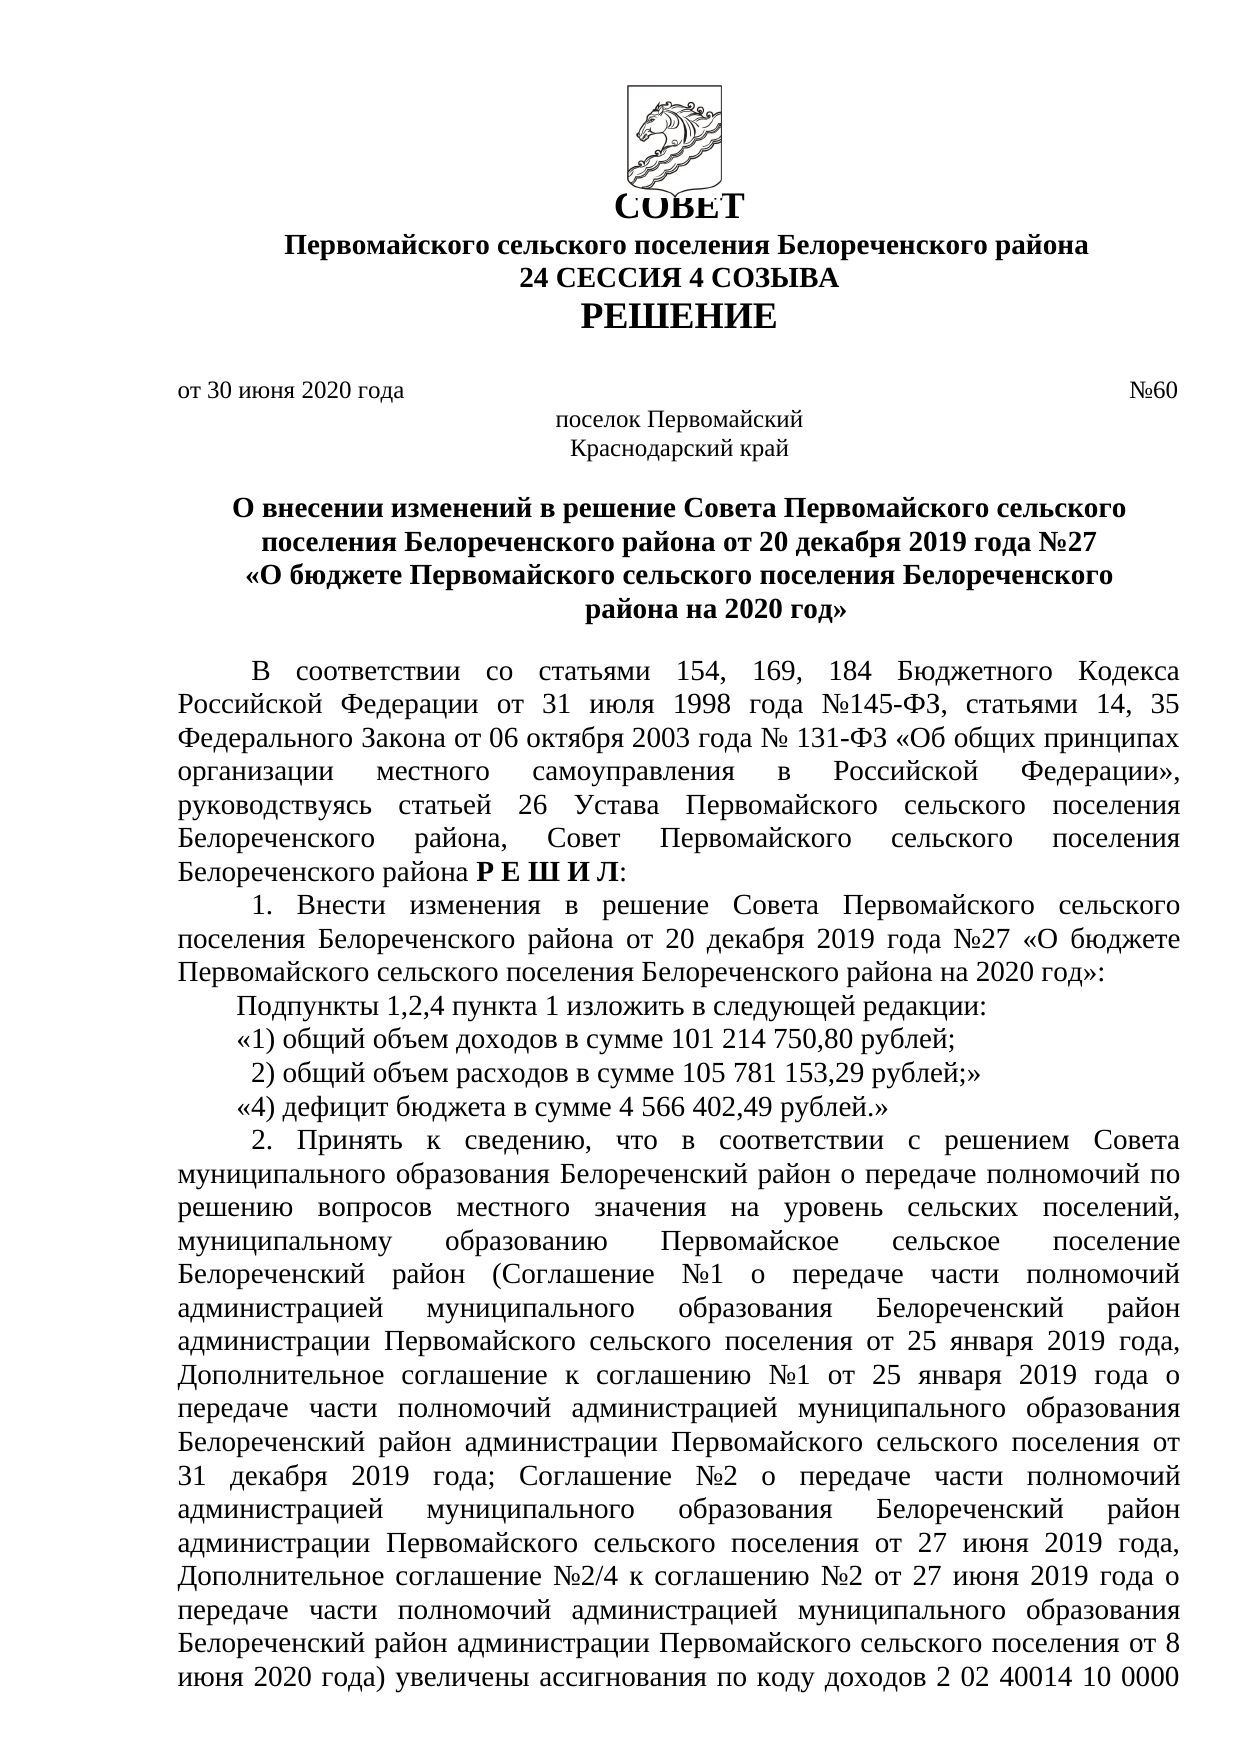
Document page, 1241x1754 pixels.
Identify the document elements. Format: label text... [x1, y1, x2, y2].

subtitle В соответствии со статьями 154, 169, 184 Бюджетного Кодекса Российской Федерации от 31 июля 1998 года №145-ФЗ, статьями 14, 35 Федерального Закона от 06 октября 2003 года № 131-ФЗ «Об общих принципах организации местного самоуправления в Российской Федерации», руководствуясь статьей 26 Устава Первомайского сельского поселения Белореченского района, Совет Первомайского сельского поселения Белореченского района Р Е Ш И Л: [177, 653, 1181, 887]
subtitle «О бюджете Первомайского сельского поселения Белореченского [177, 557, 1181, 591]
subtitle О внесении изменений в решение Совета Первомайского сельского поселения Белореченского района от 20 декабря 2019 года №27 [177, 490, 1181, 557]
text Краснодарский край [177, 433, 1181, 462]
picture [627, 85, 722, 198]
text «4) дефицит бюджета в сумме 4 566 402,49 рублей.» [177, 1089, 1181, 1122]
text Подпункты 1,2,4 пункта 1 изложить в следующей редакции: [177, 988, 1181, 1022]
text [177, 1122, 1181, 1692]
text 1. Внести изменения в решение Совета Первомайского сельского поселения Белореченского района от 20 декабря 2019 года №27 «О бюджете Первомайского сельского поселения Белореченского района на 2020 год»: [177, 887, 1181, 988]
text 2) общий объем расходов в сумме 105 781 153,29 рублей;» [177, 1055, 1181, 1089]
subtitle района на 2020 год» [177, 591, 1181, 624]
text 24 СЕССИЯ 4 СОЗЫВА [177, 260, 1181, 294]
text «1) общий объем доходов в сумме 101 214 750,80 рублей; [177, 1022, 1181, 1055]
text от 30 июня 2020 года №60 [177, 375, 1181, 404]
text поселок Первомайский [177, 404, 1181, 433]
text РЕШЕНИЕ [177, 294, 1181, 337]
text Первомайского сельского поселения Белореченского района [177, 227, 1181, 260]
text СОВЕТ [177, 184, 1181, 227]
